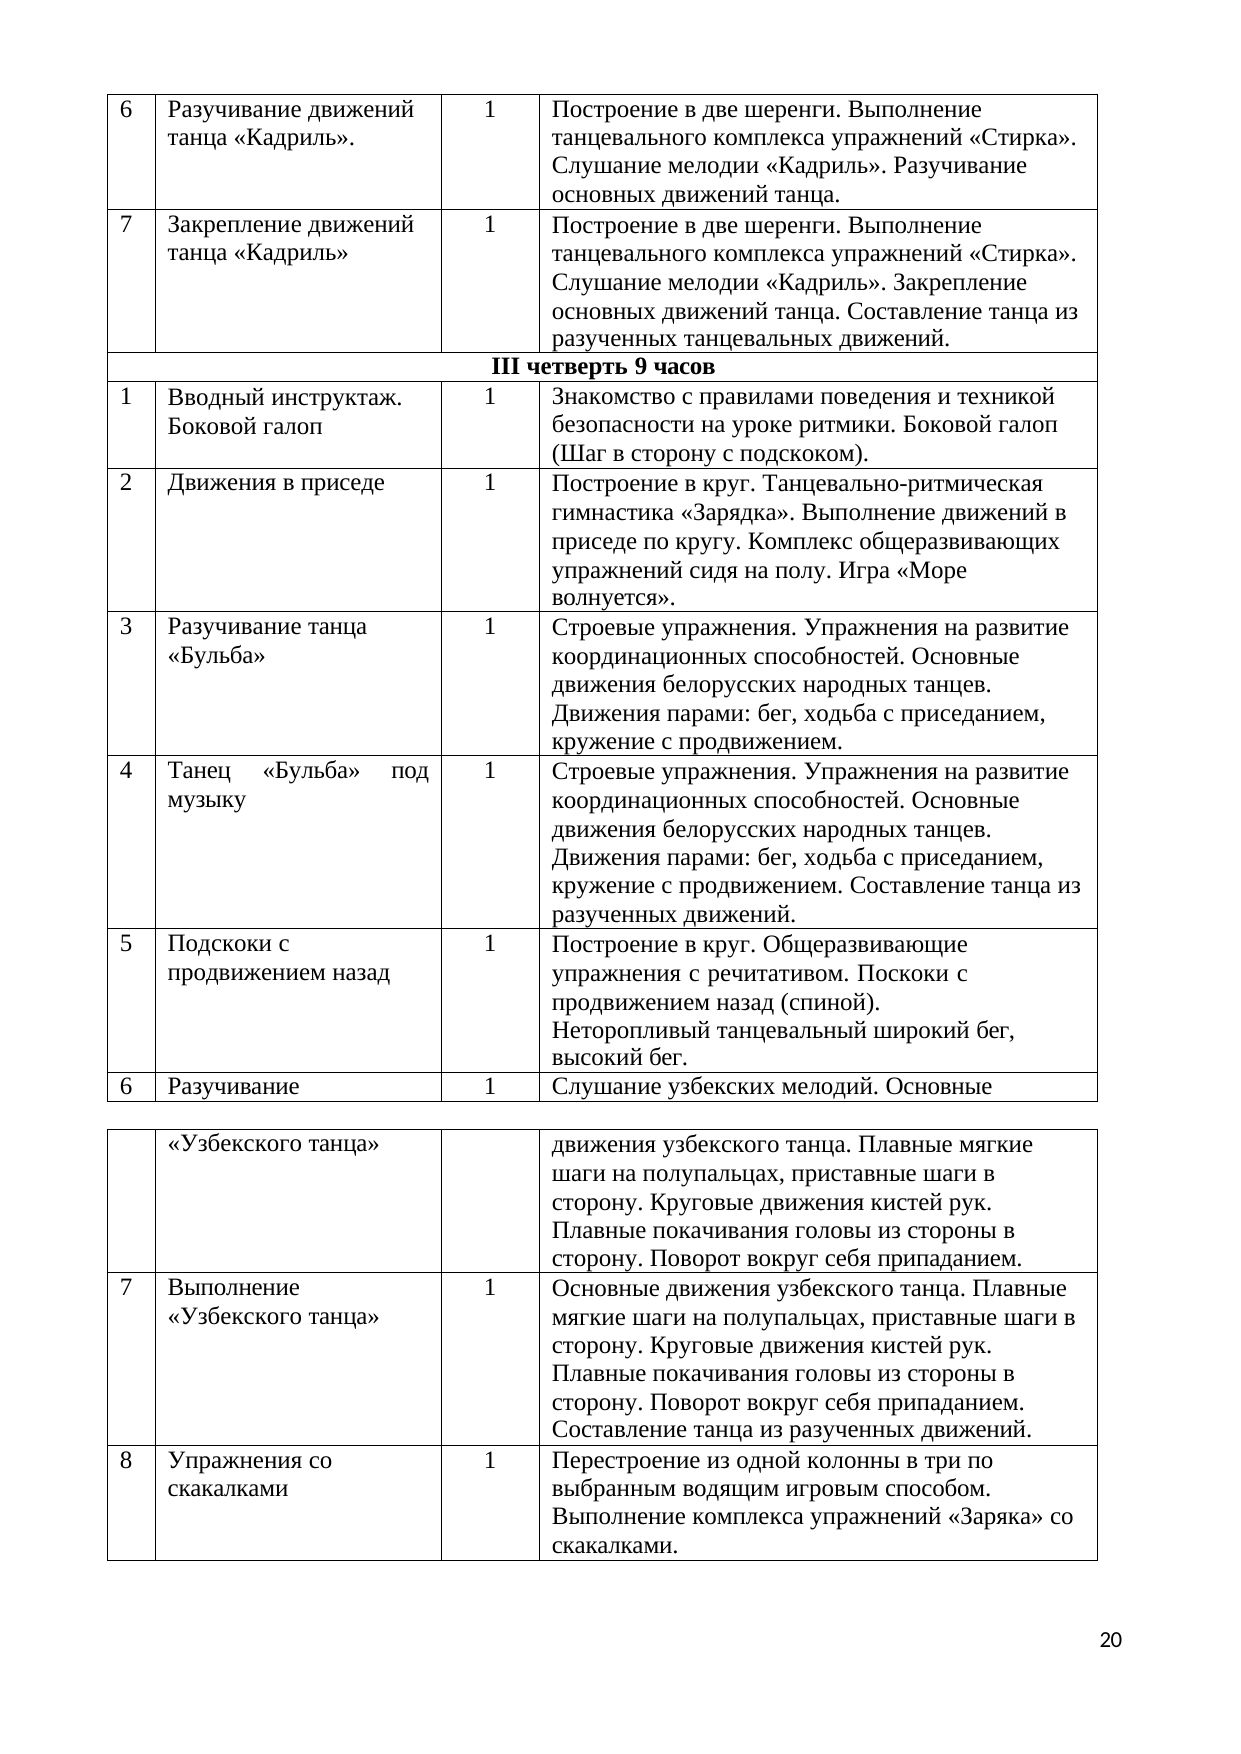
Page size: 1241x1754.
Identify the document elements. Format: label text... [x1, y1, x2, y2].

table_cell 1 [442, 210, 539, 352]
table_cell Слушание узбекских мелодий. Основные [540, 1073, 1097, 1101]
table_cell 6 [108, 1073, 155, 1101]
table_header «Узбекского танца» [156, 1130, 441, 1272]
table_cell 1 [442, 382, 539, 467]
table_cell 1 [442, 1073, 539, 1101]
table_cell 7 [108, 210, 155, 352]
table_cell 4 [108, 756, 155, 928]
table_cell Танец «Бульба» под музыку [156, 756, 441, 928]
table_cell Упражнения со скакалками [156, 1446, 441, 1560]
table_cell Строевые упражнения. Упражнения на развитие координационных способностей. Основные движения белорусских народных танцев. Движения парами: бег, ходьба с приседанием, кружение с продвижением. Составление танца из разученных движений. [540, 756, 1097, 928]
table_cell 1 [442, 612, 539, 755]
table_cell Разучивание движений танца «Кадриль». [156, 95, 441, 209]
table_cell Закрепление движений танца «Кадриль» [156, 210, 441, 352]
table_cell Построение в две шеренги. Выполнение танцевального комплекса упражнений «Стирка». Слушание мелодии «Кадриль». Разучивание основных движений танца. [540, 95, 1097, 209]
table_cell 6 [108, 95, 155, 209]
table_cell 1 [442, 469, 539, 611]
table_header [108, 1130, 155, 1272]
table_cell 1 [442, 756, 539, 928]
table_cell Построение в круг. Общеразвивающие упражнения с речитативом. Поскоки с продвижением назад (спиной). Неторопливый танцевальный широкий бег, высокий бег. [540, 929, 1097, 1072]
table_cell Основные движения узбекского танца. Плавные мягкие шаги на полупальцах, приставные шаги в сторону. Круговые движения кистей рук. Плавные покачивания головы из стороны в сторону. Поворот вокруг себя припаданием. Составление танца из разученных движений. [540, 1273, 1097, 1444]
table_cell 1 [442, 1446, 539, 1560]
table_cell 1 [442, 929, 539, 1072]
table_cell 2 [108, 469, 155, 611]
table_cell Построение в круг. Танцевально-ритмическая гимнастика «Зарядка». Выполнение движений в приседе по кругу. Комплекс общеразвивающих упражнений сидя на полу. Игра «Море волнуется». [540, 469, 1097, 611]
table_cell Перестроение из одной колонны в три по выбранным водящим игровым способом. Выполнение комплекса упражнений «Заряка» со скакалками. [540, 1446, 1097, 1560]
table_cell Движения в приседе [156, 469, 441, 611]
table_cell Подскоки с продвижением назад [156, 929, 441, 1072]
table_cell 1 [442, 95, 539, 209]
table_cell 7 [108, 1273, 155, 1444]
table_cell 1 [442, 1273, 539, 1444]
table_header движения узбекского танца. Плавные мягкие шаги на полупальцах, приставные шаги в сторону. Круговые движения кистей рук. Плавные покачивания головы из стороны в сторону. Поворот вокруг себя припаданием. [540, 1130, 1097, 1272]
table_header [442, 1130, 539, 1272]
table_cell 5 [108, 929, 155, 1072]
table_cell 1 [108, 382, 155, 467]
table_cell Строевые упражнения. Упражнения на развитие координационных способностей. Основные движения белорусских народных танцев. Движения парами: бег, ходьба с приседанием, кружение с продвижением. [540, 612, 1097, 755]
table_cell 3 [108, 612, 155, 755]
table_cell Знакомство с правилами поведения и техникой безопасности на уроке ритмики. Боковой галоп (Шаг в сторону с подскоком). [540, 382, 1097, 467]
table_cell Разучивание [156, 1073, 441, 1101]
table_cell Построение в две шеренги. Выполнение танцевального комплекса упражнений «Стирка». Слушание мелодии «Кадриль». Закрепление основных движений танца. Составление танца из разученных танцевальных движений. [540, 210, 1097, 352]
table_cell 8 [108, 1446, 155, 1560]
table_cell Разучивание танца «Бульба» [156, 612, 441, 755]
table_cell III четверть 9 часов [108, 353, 1097, 381]
table_cell Вводный инструктаж. Боковой галоп [156, 382, 441, 467]
table_cell Выполнение «Узбекского танца» [156, 1273, 441, 1444]
